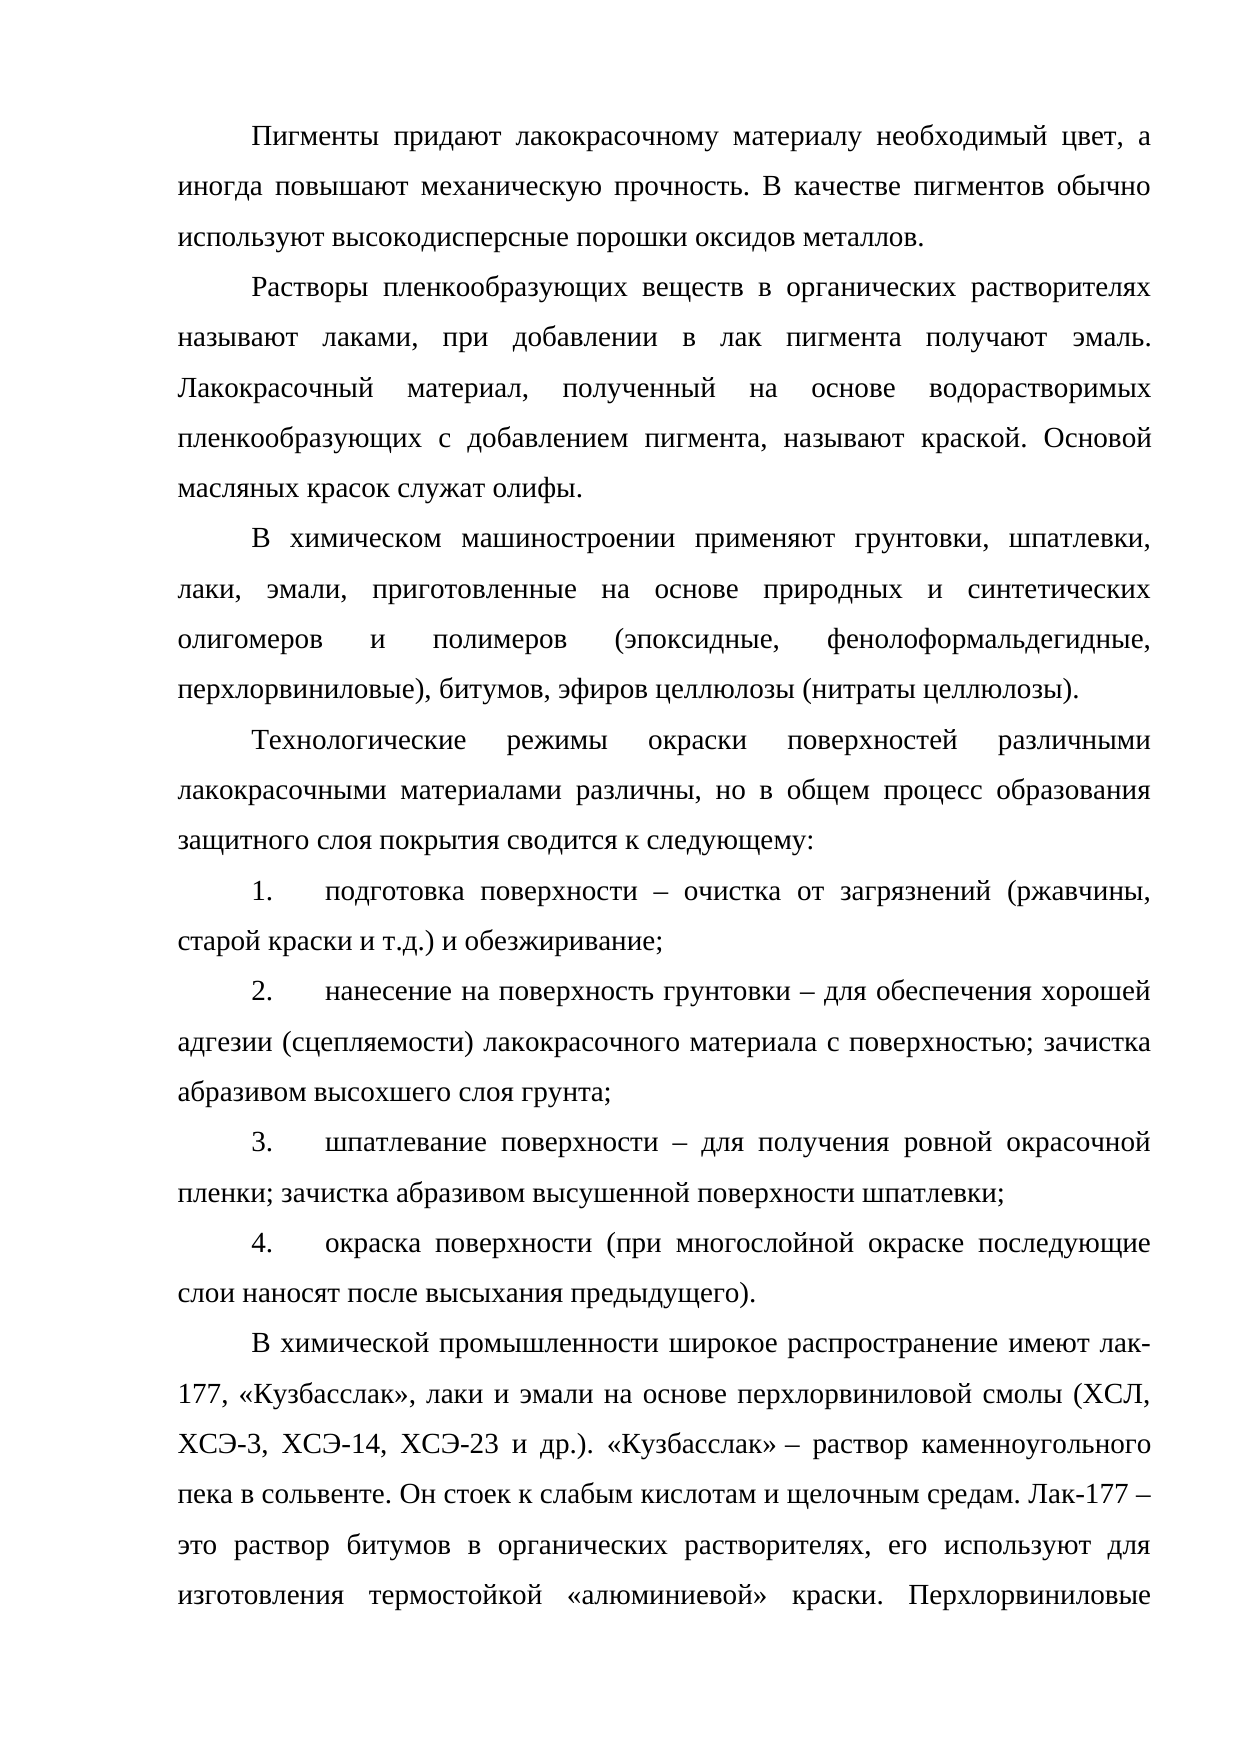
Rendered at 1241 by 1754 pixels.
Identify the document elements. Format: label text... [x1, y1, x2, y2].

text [177, 1326, 1152, 1611]
text Растворы пленкообразующих веществ в органических растворителях называют лаками, при добавлении в лак пигмента получают эмаль. Лакокрасочный материал, полученный на основе водорастворимых пленкообразующих с добавлением пигмента, называют краской. Основой масляных красок служат олифы. [177, 269, 1152, 504]
text Пигменты придают лакокрасочному материалу необходимый цвет, а иногда повышают механическую прочность. В качестве пигментов обычно используют высокодисперсные порошки оксидов металлов. [177, 118, 1152, 252]
list нанесение на поверхность грунтовки – для обеспечения хорошей адгезии (сцепляемости) лакокрасочного материала с поверхностью; зачистка абразивом высохшего слоя грунта; [177, 973, 1152, 1108]
text Технологические режимы окраски поверхностей различными лакокрасочными материалами различны, но в общем процесс образования защитного слоя покрытия сводится к следующему: [177, 722, 1152, 856]
list окраска поверхности (при многослойной окраске последующие слои наносят после высыхания предыдущего). [177, 1225, 1152, 1309]
text В химическом машиностроении применяют грунтовки, шпатлевки, лаки, эмали, приготовленные на основе природных и синтетических олигомеров и полимеров (эпоксидные, фенолоформальдегидные, перхлорвиниловые), битумов, эфиров целлюлозы (нитраты целлюлозы). [177, 521, 1152, 705]
list подготовка поверхности – очистка от загрязнений (ржавчины, старой краски и т.д.) и обезжиривание; [177, 873, 1152, 957]
list шпатлевание поверхности – для получения ровной окрасочной пленки; зачистка абразивом высушенной поверхности шпатлевки; [177, 1124, 1152, 1208]
